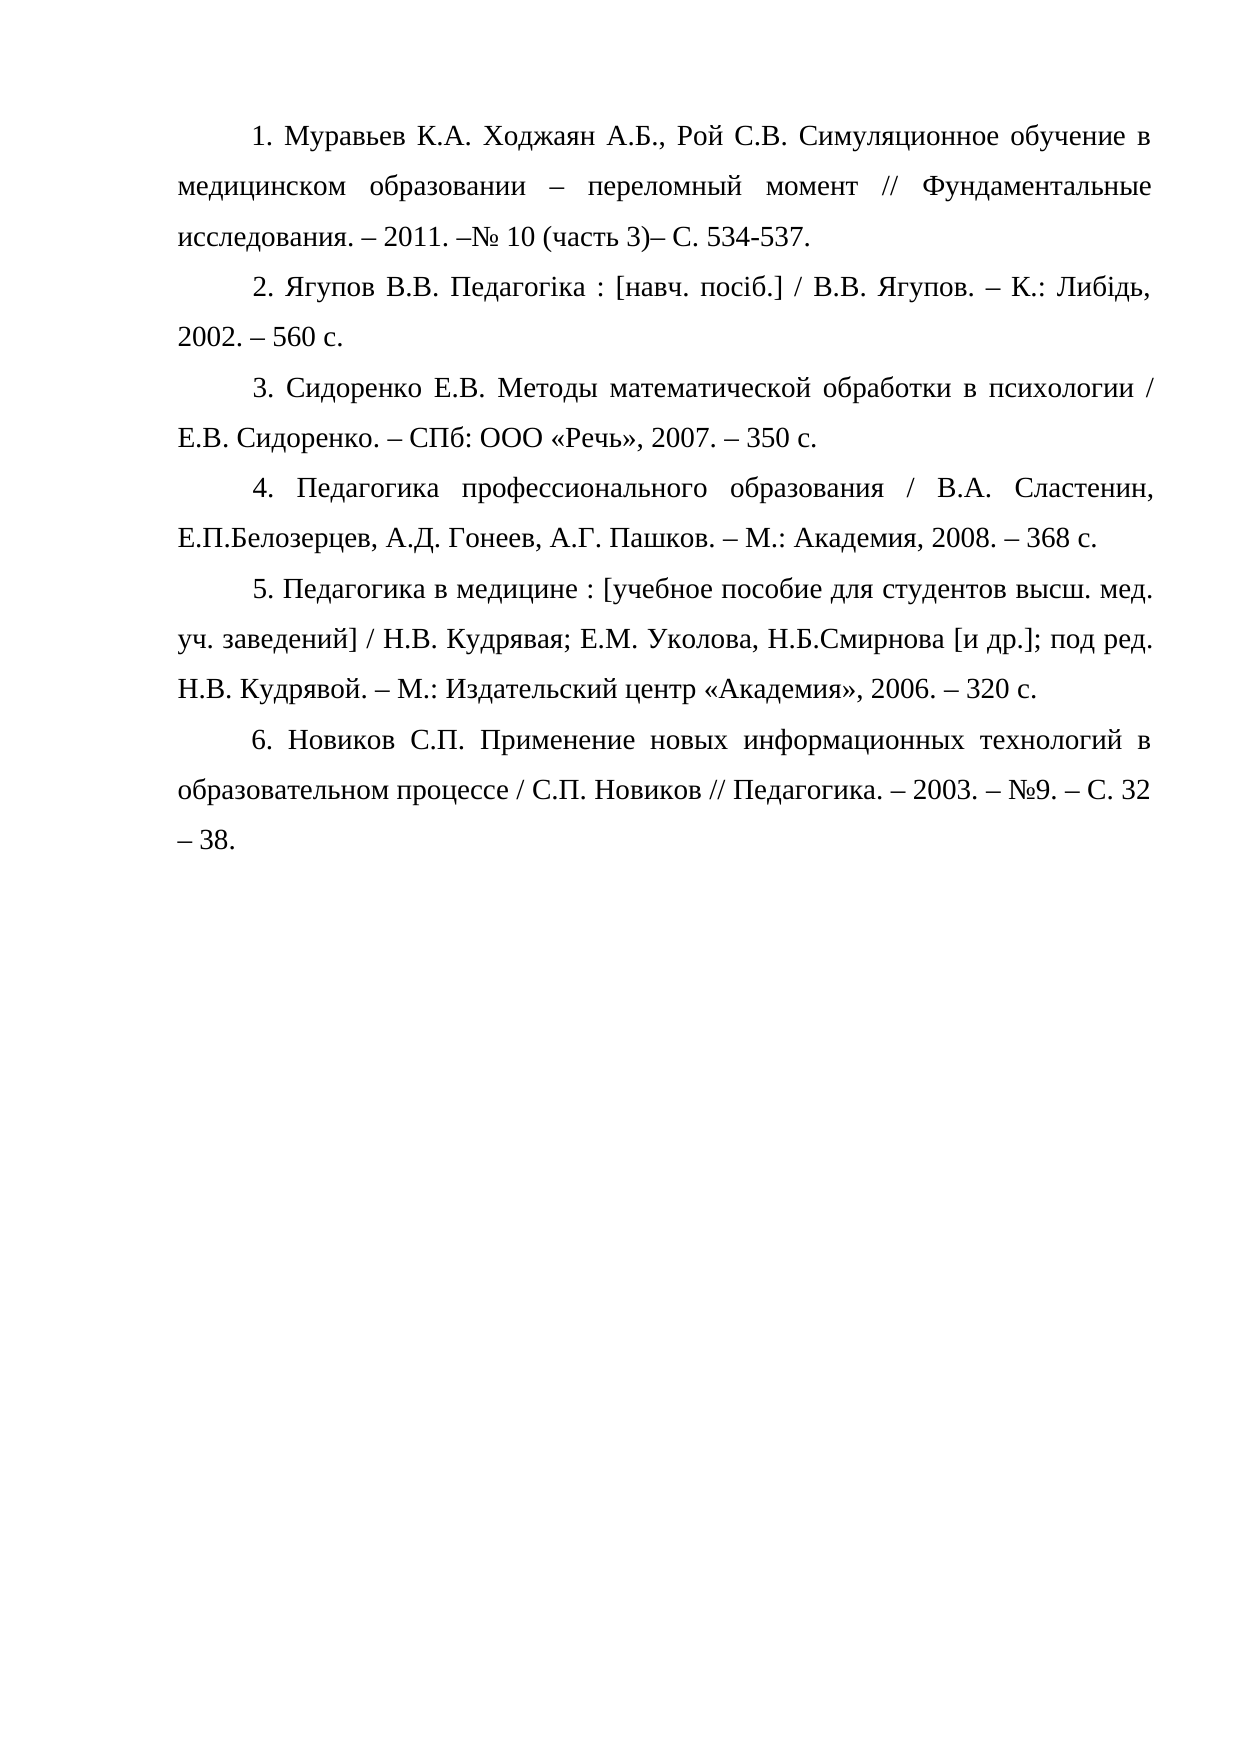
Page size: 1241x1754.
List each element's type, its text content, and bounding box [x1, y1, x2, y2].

text 1. Муравьев К.А. Ходжаян А.Б., Рой С.В. Симуляционное обучение в медицинском образовании – переломный момент // Фундаментальные исследования. – 2011. –№ 10 (часть 3)– С. 534-537. [177, 118, 1152, 252]
text 5. Педагогика в медицине : [учебное пособие для студентов высш. мед. уч. заведений] / Н.В. Кудрявая; Е.М. Уколова, Н.Б.Смирнова [и др.]; под ред. Н.В. Кудрявой. – М.: Издательский центр «Академия», 2006. – 320 с. [177, 571, 1155, 705]
text 4. Педагогика профессионального образования / В.А. Сластенин, Е.П.Белозерцев, А.Д. Гонеев, А.Г. Пашков. – М.: Академия, 2008. – 368 с. [177, 470, 1155, 554]
text 3. Сидоренко Е.В. Методы математической обработки в психологии / Е.В. Сидоренко. – СПб: ООО «Речь», 2007. – 350 с. [177, 370, 1155, 453]
text 6. Новиков С.П. Применение новых информационных технологий в образовательном процессе / С.П. Новиков // Педагогика. – 2003. – №9. – С. 32 – 38. [177, 722, 1152, 856]
text 2. Ягупов В.В. Педагогiка : [навч. посiб.] / В.В. Ягупов. – К.: Либiдь, 2002. – 560 с. [177, 269, 1152, 353]
